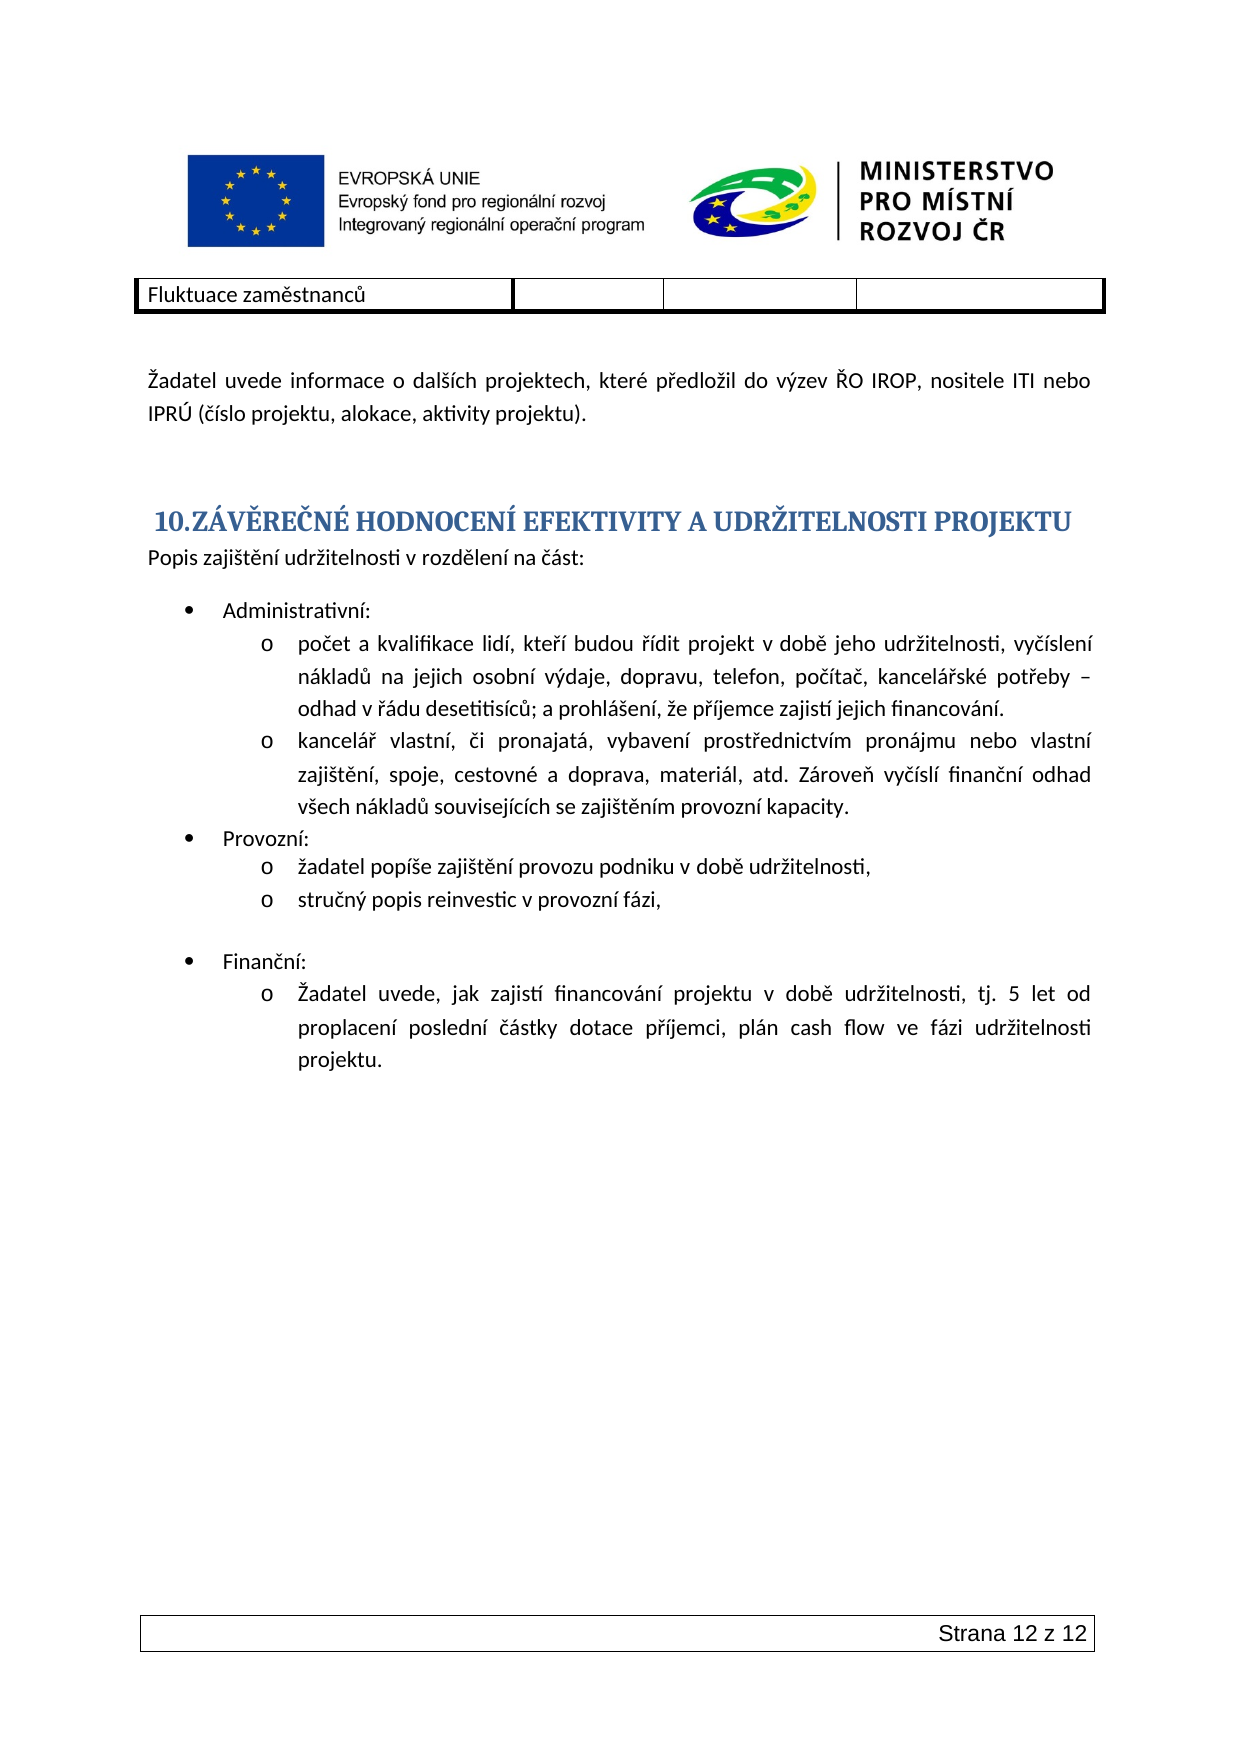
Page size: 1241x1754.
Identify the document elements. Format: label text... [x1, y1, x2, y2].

list Administrativní: [185, 596, 1093, 624]
text Popis zajištění udržitelnosti v rozdělení na část: [148, 543, 1093, 571]
list počet a kvalifikace lidí, kteří budou řídit projekt v době jeho udržitelnosti, vyčíslení nákladů na jejich osobní výdaje, dopravu, telefon, počítač, kancelářské potřeby – odhad v řádu desetitisíců; a prohlášení, že příjemce zajistí jejich financování. [260, 629, 1093, 722]
list kancelář vlastní, či pronajatá, vybavení prostřednictvím pronájmu nebo vlastní zajištění, spoje, cestovné a doprava, materiál, atd. Zároveň vyčíslí finanční odhad všech nákladů souvisejících se zajištěním provozní kapacity. [260, 726, 1093, 820]
list stručný popis reinvestic v provozní fázi, [260, 886, 1093, 915]
table_cell [515, 279, 663, 309]
table_cell [664, 279, 856, 309]
list Provozní: [185, 824, 1093, 852]
list Žadatel uvede, jak zajistí financování projektu v době udržitelnosti, tj. 5 let od proplacení poslední částky dotace příjemci, plán cash flow ve fázi udržitelnosti projektu. [260, 979, 1093, 1073]
table_cell Fluktuace zaměstnanců [139, 279, 511, 309]
list Finanční: [185, 947, 1093, 975]
subtitle Závěrečné Hodnocení efektivity a udržitelnosti projektu [155, 505, 1093, 538]
list žadatel popíše zajištění provozu podniku v době udržitelnosti, [260, 852, 1093, 881]
table_cell [857, 279, 1102, 309]
picture [157, 123, 1083, 277]
text Žadatel uvede informace o dalších projektech, které předložil do výzev ŘO IROP, nositele ITI nebo IPRÚ (číslo projektu, alokace, aktivity projektu). [148, 367, 1093, 427]
